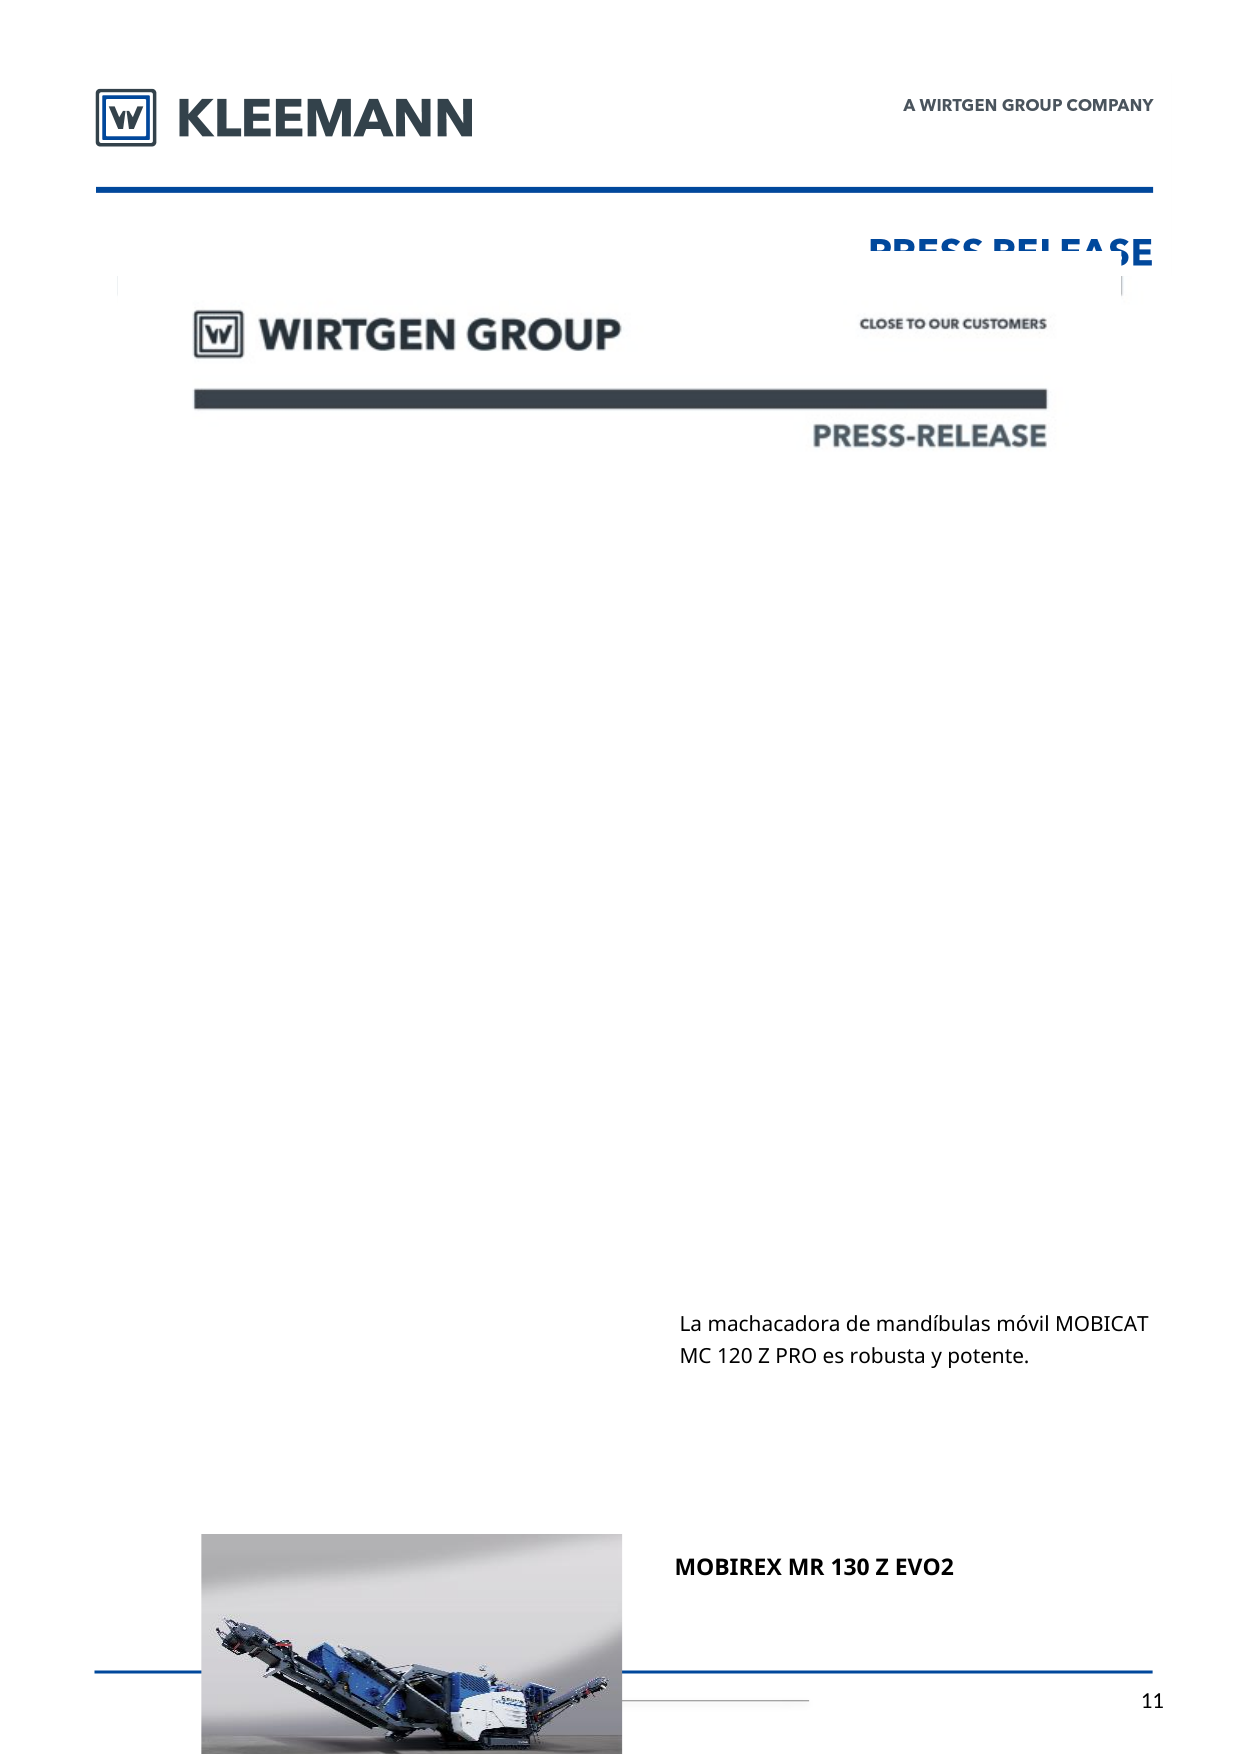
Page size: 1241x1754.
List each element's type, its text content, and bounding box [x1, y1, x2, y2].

picture [72, 73, 1172, 1309]
text MC 120 Z PRO es robusta y potente. [679, 1342, 1150, 1370]
text La machacadora de mandíbulas móvil MOBICAT [679, 1309, 1150, 1337]
picture [82, 1534, 1180, 1754]
text MOBIREX MR 130 Z EVO2 [659, 1551, 1150, 1582]
